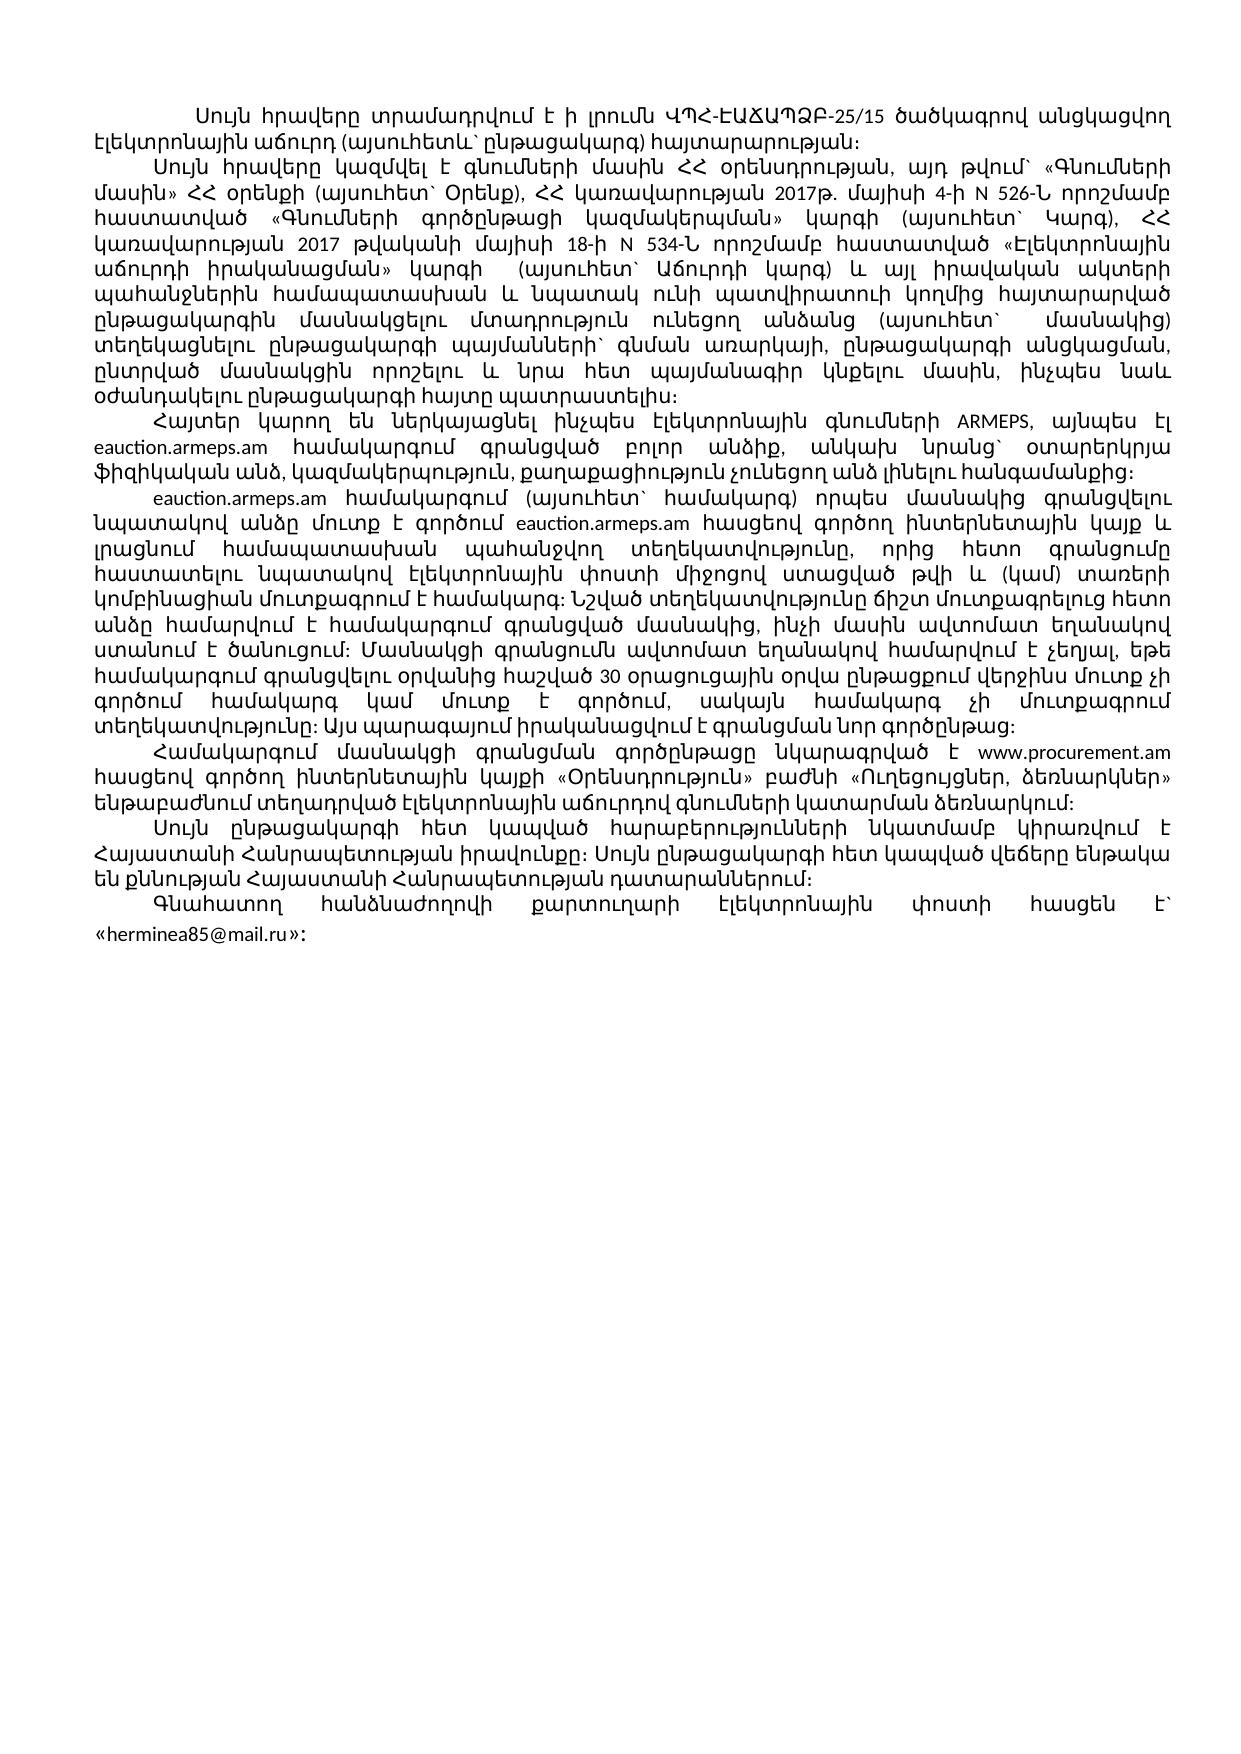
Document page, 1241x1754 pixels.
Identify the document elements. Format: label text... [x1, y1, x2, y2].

text Հայտեր կարող են ներկայացնել ինչպես էլեկտրոնային գնումների ARMEPS, այնպես էլ eauction.armeps.am համակարգում գրանցված բոլոր անձիք, անկախ նրանց` օտարերկրյա ֆիզիկական անձ, կազմակերպություն, քաղաքացիություն չունեցող անձ լինելու հանգամանքից։ [94, 409, 1171, 485]
text eauction.armeps.am համակարգում (այսուհետ` համակարգ) որպես մասնակից գրանցվելու նպատակով անձը մուտք է գործում eauction.armeps.am հասցեով գործող ինտերնետային կայք և լրացնում համապատասխան պահանջվող տեղեկատվությունը, որից հետո գրանցումը հաստատելու նպատակով էլեկտրոնային փոստի միջոցով ստացված թվի և (կամ) տառերի կոմբինացիան մուտքագրում է համակարգ: Նշված տեղեկատվությունը ճիշտ մուտքագրելուց հետո անձը համարվում է համակարգում գրանցված մասնակից, ինչի մասին ավտոմատ եղանակով ստանում է ծանուցում: Մասնակցի գրանցումն ավտոմատ եղանակով համարվում է չեղյալ, եթե համակարգում գրանցվելու օրվանից հաշված 30 օրացուցային օրվա ընթացքում վերջինս մուտք չի գործում համակարգ կամ մուտք է գործում, սակայն համակարգ չի մուտքագրում տեղեկատվությունը: Այս պարագայում իրականացվում է գրանցման նոր գործընթաց: [94, 485, 1171, 739]
text Սույն ընթացակարգի հետ կապված հարաբերությունների նկատմամբ կիրառվում է Հայաստանի Հանրապետության իրավունքը։ Սույն ընթացակարգի հետ կապված վեճերը ենթակա են քննության Հայաստանի Հանրապետության դատարաններում։ [94, 815, 1171, 892]
text Սույն հրավերը տրամադրվում է ի լրումն ՎՊՀ-ԷԱՃԱՊՁԲ-25/15 ծածկագրով անցկացվող էլեկտրոնային աճուրդ (այսուհետև` ընթացակարգ) հայտարարության։ [94, 104, 1171, 154]
text Գնահատող հանձնաժողովի քարտուղարի էլեկտրոնային փոստի հասցեն է` «herminea85@mail.ru»: [94, 892, 1171, 948]
text Սույն հրավերը կազմվել է գնումների մասին ՀՀ օրենսդրության, այդ թվում` «Գնումների մասին» ՀՀ օրենքի (այսուհետ` Օրենք), ՀՀ կառավարության 2017թ. մայիսի 4-ի N 526-Ն որոշմամբ հաստատված «Գնումների գործընթացի կազմակերպման» կարգի (այսուհետ` Կարգ), ՀՀ կառավարության 2017 թվականի մայիսի 18-ի N 534-Ն որոշմամբ հաստատված «Էլեկտրոնային աճուրդի իրականացման» կարգի (այսուհետ` Աճուրդի կարգ) և այլ իրավական ակտերի պահանջներին համապատասխան և նպատակ ունի պատվիրատուի կողմից հայտարարված ընթացակարգին մասնակցելու մտադրություն ունեցող անձանց (այսուհետ` մասնակից) տեղեկացնելու ընթացակարգի պայմանների` գնման առարկայի, ընթացակարգի անցկացման, ընտրված մասնակցին որոշելու և նրա հետ պայմանագիր կնքելու մասին, ինչպես նաև օժանդակելու ընթացակարգի հայտը պատրաստելիս։ [94, 154, 1171, 409]
text Համակարգում մասնակցի գրանցման գործընթացը նկարագրված է www.procurement.am հասցեով գործող ինտերնետային կայքի «Օրենսդրություն» բաժնի «Ուղեցույցներ, ձեռնարկներ» ենթաբաժնում տեղադրված էլեկտրոնային աճուրդով գնումների կատարման ձեռնարկում: [94, 739, 1171, 815]
